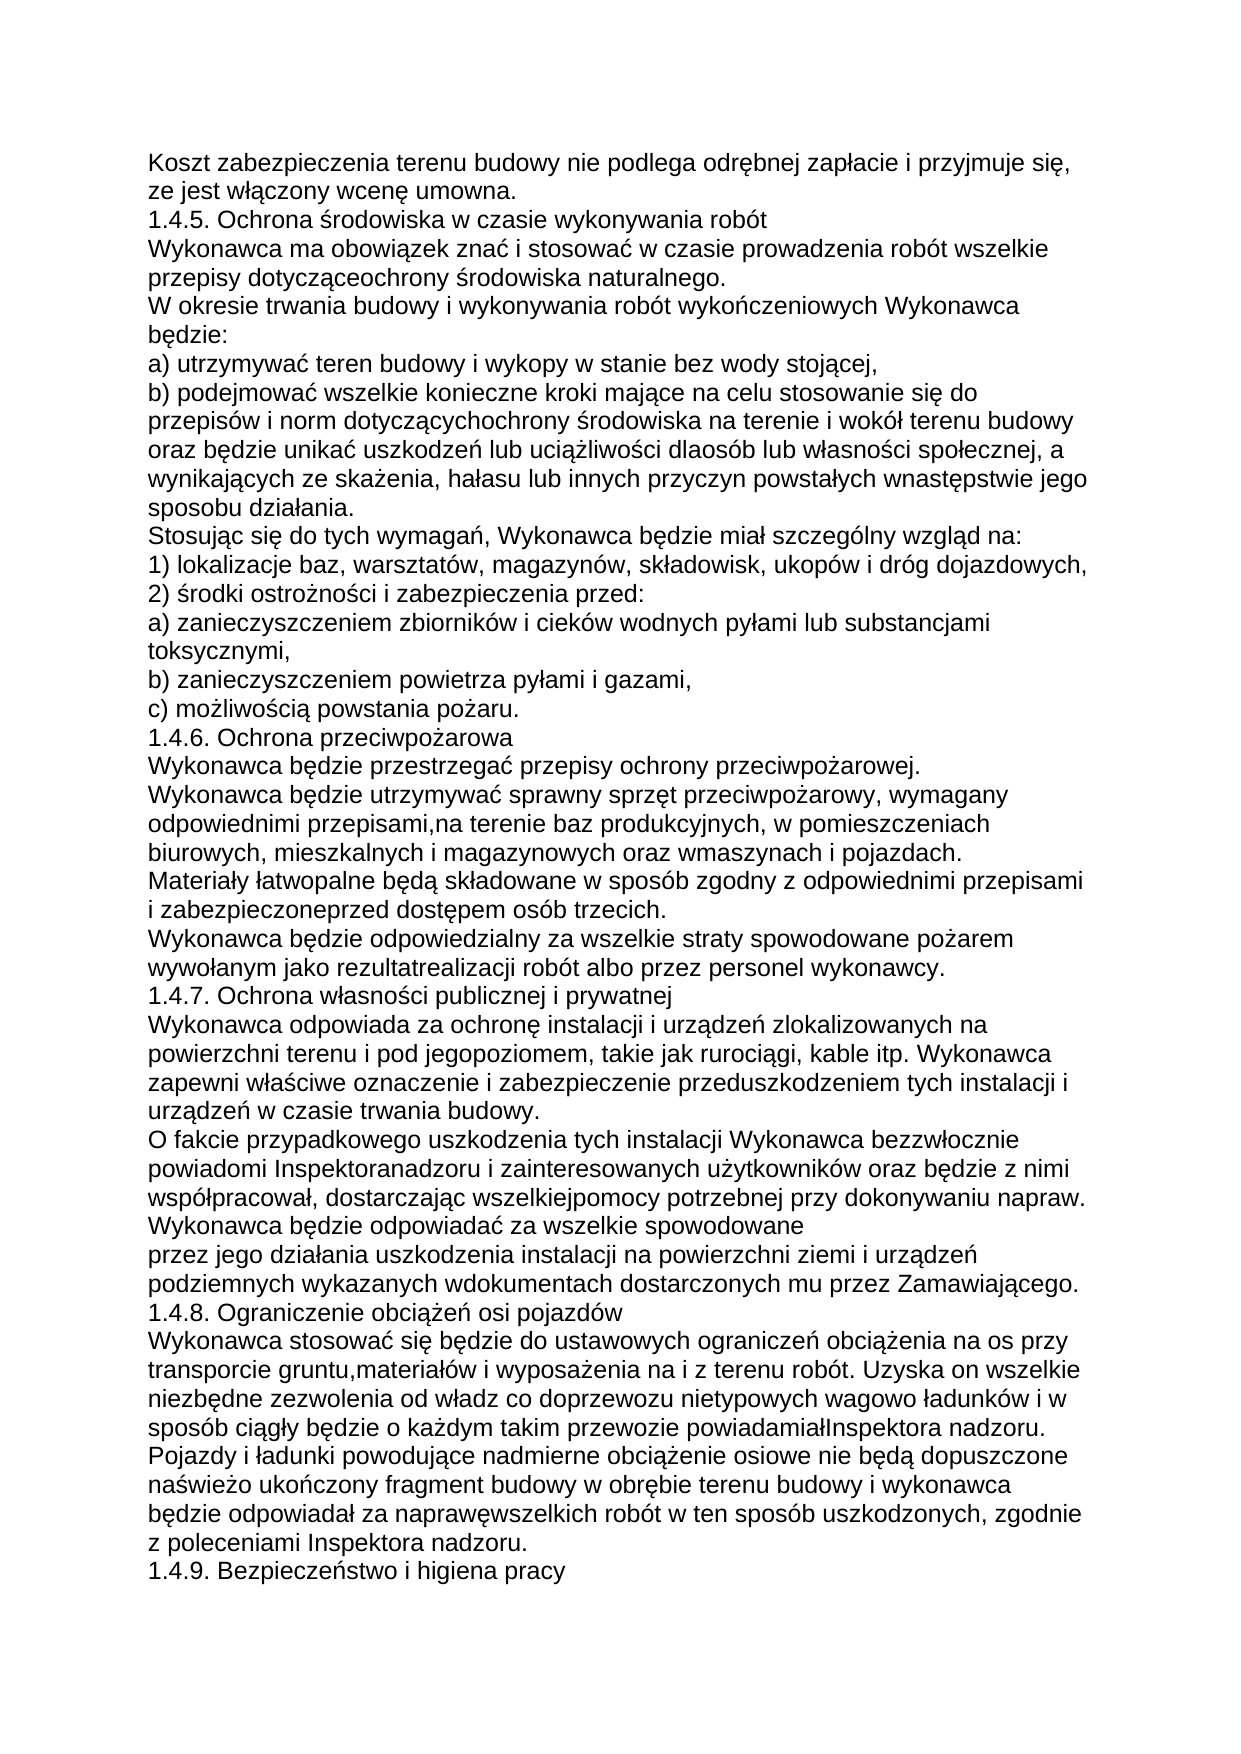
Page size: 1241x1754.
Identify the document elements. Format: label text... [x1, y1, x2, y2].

text Wykonawca będzie utrzymywać sprawny sprzęt przeciwpożarowy, wymagany odpowiednimi przepisami,na terenie baz produkcyjnych, w pomieszczeniach biurowych, mieszkalnych i magazynowych oraz wmaszynach i pojazdach. [148, 780, 1093, 866]
text 1.4.5. Ochrona środowiska w czasie wykonywania robót [148, 205, 1093, 234]
text W okresie trwania budowy i wykonywania robót wykończeniowych Wykonawca będzie: [148, 291, 1093, 349]
text Wykonawca będzie odpowiedzialny za wszelkie straty spowodowane pożarem wywołanym jako rezultatrealizacji robót albo przez personel wykonawcy. [148, 924, 1093, 981]
text Koszt zabezpieczenia terenu budowy nie podlega odrębnej zapłacie i przyjmuje się, ze jest włączony wcenę umowna. [148, 148, 1093, 205]
text 1.4.8. Ograniczenie obciążeń osi pojazdów [148, 1298, 1093, 1326]
text 1.4.7. Ochrona własności publicznej i prywatnej [148, 981, 1093, 1010]
text 2) środki ostrożności i zabezpieczenia przed: [148, 579, 1093, 608]
text a) zanieczyszczeniem zbiorników i cieków wodnych pyłami lub substancjami toksycznymi, [148, 608, 1093, 665]
text 1.4.9. Bezpieczeństwo i higiena pracy [148, 1556, 1093, 1585]
text a) utrzymywać teren budowy i wykopy w stanie bez wody stojącej, [148, 349, 1093, 378]
text b) zanieczyszczeniem powietrza pyłami i gazami, [148, 665, 1093, 694]
text Materiały łatwopalne będą składowane w sposób zgodny z odpowiednimi przepisami i zabezpieczoneprzed dostępem osób trzecich. [148, 866, 1093, 924]
text O fakcie przypadkowego uszkodzenia tych instalacji Wykonawca bezzwłocznie powiadomi Inspektoranadzoru i zainteresowanych użytkowników oraz będzie z nimi współpracował, dostarczając wszelkiejpomocy potrzebnej przy dokonywaniu napraw. Wykonawca będzie odpowiadać za wszelkie spowodowane [148, 1125, 1093, 1240]
text Wykonawca będzie przestrzegać przepisy ochrony przeciwpożarowej. [148, 751, 1093, 780]
text Wykonawca odpowiada za ochronę instalacji i urządzeń zlokalizowanych na powierzchni terenu i pod jegopoziomem, takie jak rurociągi, kable itp. Wykonawca zapewni właściwe oznaczenie i zabezpieczenie przeduszkodzeniem tych instalacji i urządzeń w czasie trwania budowy. [148, 1010, 1093, 1125]
text 1) lokalizacje baz, warsztatów, magazynów, składowisk, ukopów i dróg dojazdowych, [148, 550, 1093, 579]
text przez jego działania uszkodzenia instalacji na powierzchni ziemi i urządzeń podziemnych wykazanych wdokumentach dostarczonych mu przez Zamawiającego. [148, 1240, 1093, 1298]
text Wykonawca stosować się będzie do ustawowych ograniczeń obciążenia na os przy transporcie gruntu,materiałów i wyposażenia na i z terenu robót. Uzyska on wszelkie niezbędne zezwolenia od władz co doprzewozu nietypowych wagowo ładunków i w sposób ciągły będzie o każdym takim przewozie powiadamiałInspektora nadzoru. Pojazdy i ładunki powodujące nadmierne obciążenie osiowe nie będą dopuszczone naświeżo ukończony fragment budowy w obrębie terenu budowy i wykonawca będzie odpowiadał za naprawęwszelkich robót w ten sposób uszkodzonych, zgodnie z poleceniami Inspektora nadzoru. [148, 1326, 1093, 1556]
text c) możliwością powstania pożaru. [148, 694, 1093, 723]
text 1.4.6. Ochrona przeciwpożarowa [148, 723, 1093, 751]
text Stosując się do tych wymagań, Wykonawca będzie miał szczególny wzgląd na: [148, 521, 1093, 550]
text Wykonawca ma obowiązek znać i stosować w czasie prowadzenia robót wszelkie przepisy dotycząceochrony środowiska naturalnego. [148, 234, 1093, 291]
text b) podejmować wszelkie konieczne kroki mające na celu stosowanie się do przepisów i norm dotyczącychochrony środowiska na terenie i wokół terenu budowy oraz będzie unikać uszkodzeń lub uciążliwości dlaosób lub własności społecznej, a wynikających ze skażenia, hałasu lub innych przyczyn powstałych wnastępstwie jego sposobu działania. [148, 378, 1093, 521]
